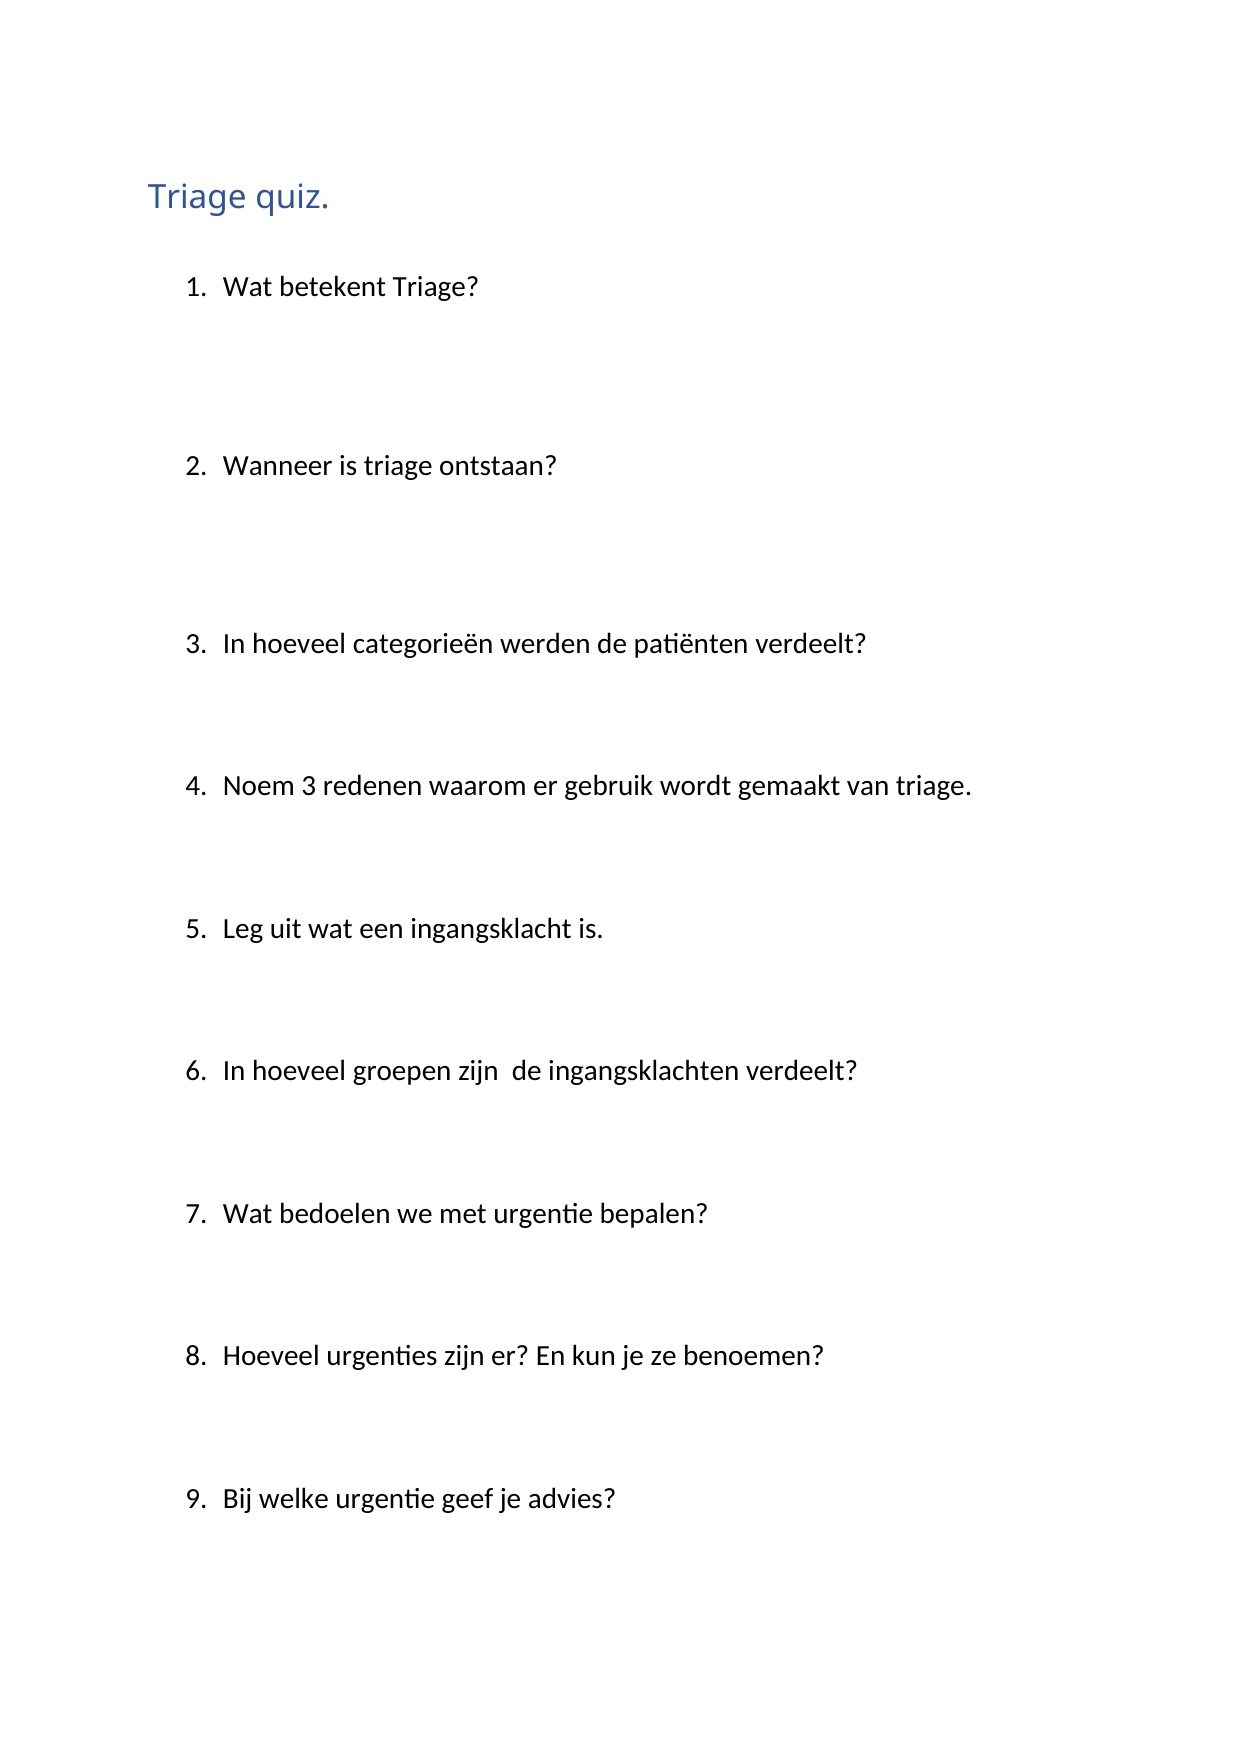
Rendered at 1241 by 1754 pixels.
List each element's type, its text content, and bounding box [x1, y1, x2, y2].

list Leg uit wat een ingangsklacht is. [185, 910, 1093, 945]
list In hoeveel categorieën werden de patiënten verdeelt? [185, 625, 1093, 660]
subtitle Triage quiz. [148, 173, 1093, 218]
list Bij welke urgentie geef je advies? [185, 1480, 1093, 1515]
list In hoeveel groepen zijn de ingangsklachten verdeelt? [185, 1052, 1093, 1088]
list Wat bedoelen we met urgentie bepalen? [185, 1195, 1093, 1230]
list Hoeveel urgenties zijn er? En kun je ze benoemen? [185, 1337, 1093, 1373]
list Wanneer is triage ontstaan? [185, 447, 1093, 482]
list Wat betekent Triage? [185, 268, 1093, 304]
list Noem 3 redenen waarom er gebruik wordt gemaakt van triage. [185, 767, 1093, 803]
